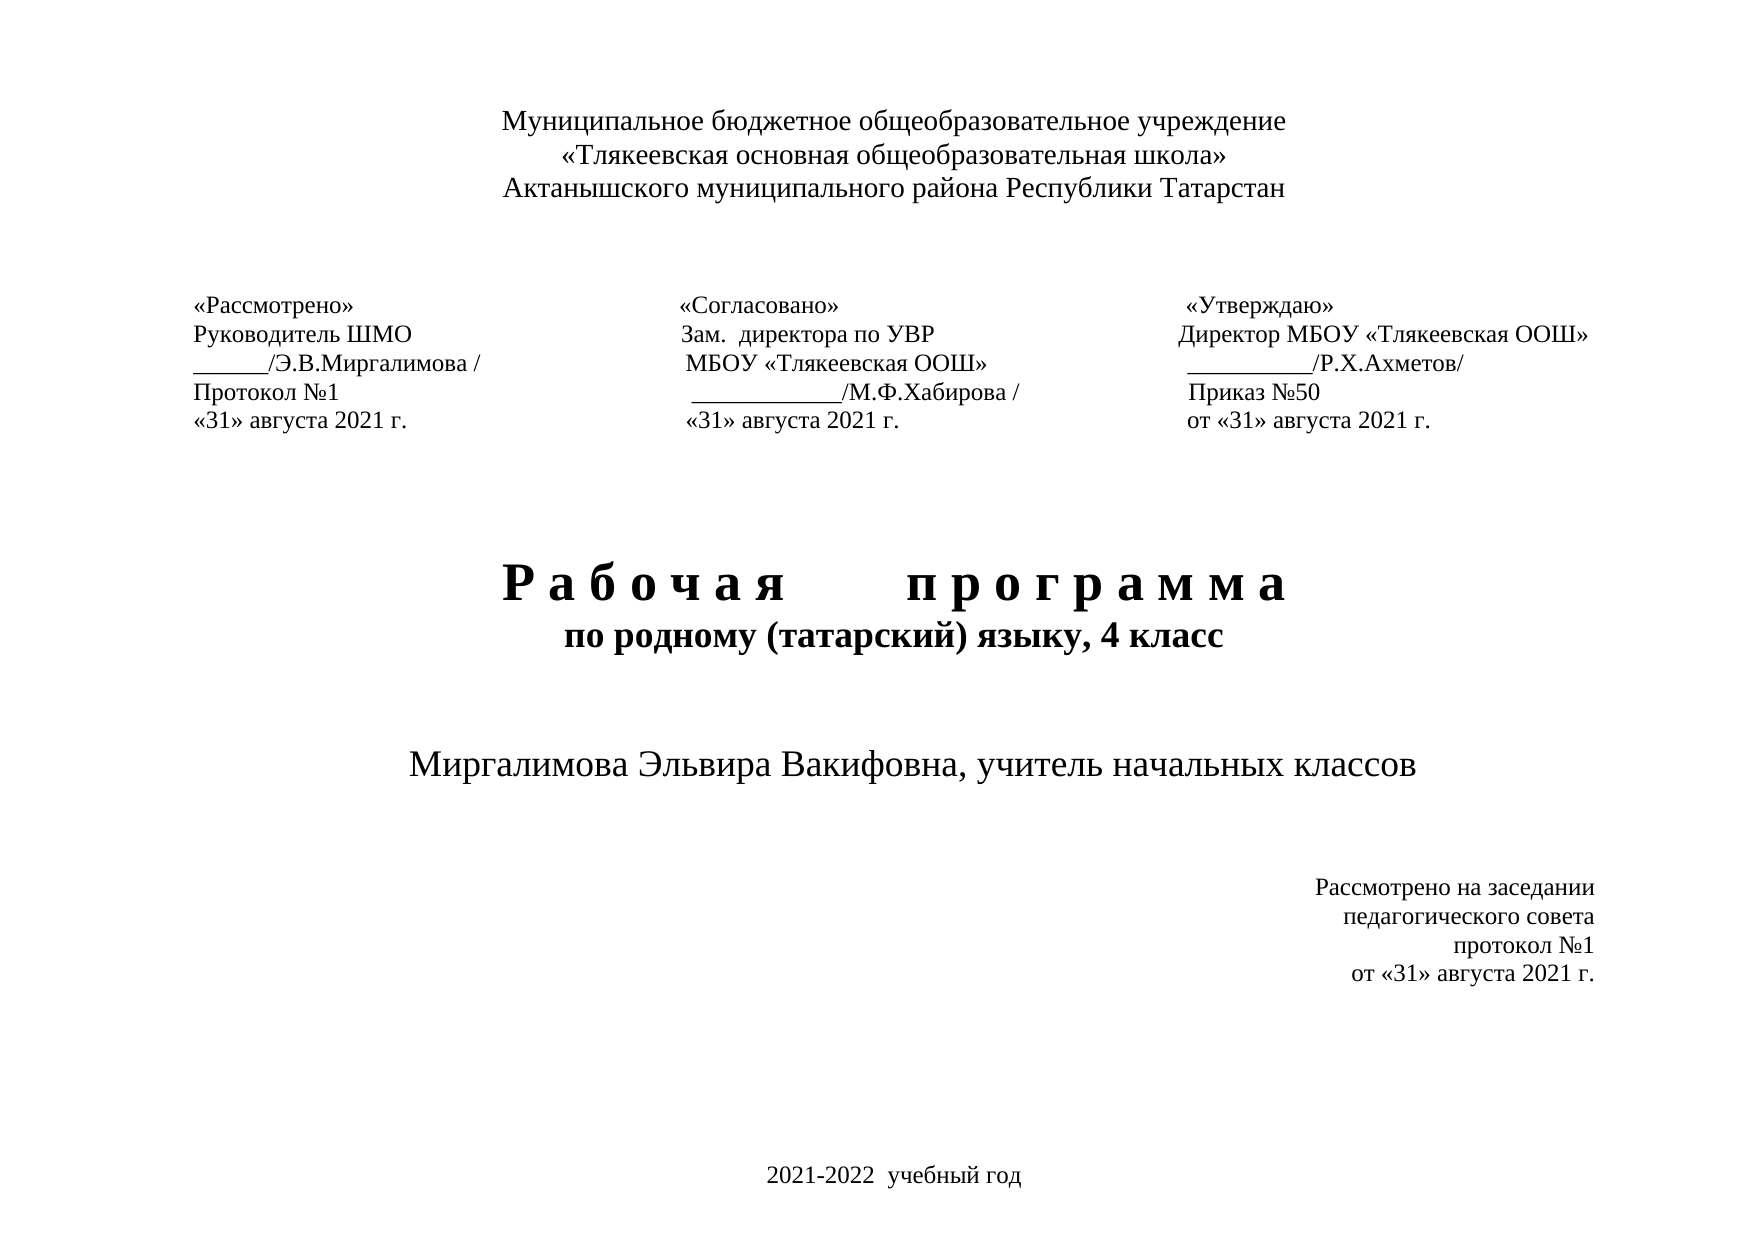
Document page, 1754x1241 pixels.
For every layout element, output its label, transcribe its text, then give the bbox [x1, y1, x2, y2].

text «Тлякеевская основная общеобразовательная школа» [193, 137, 1595, 171]
text по родному (татарский) языку, 4 класс [193, 612, 1595, 656]
text ______/Э.В.Миргалимова / МБОУ «Тлякеевская ООШ» __________/Р.Х.Ахметов/ [193, 348, 1595, 377]
text 2021-2022 учебный год [193, 1160, 1595, 1188]
text Рассмотрено на заседании [193, 872, 1595, 901]
text педагогического совета [193, 901, 1595, 930]
text Муниципальное бюджетное общеобразовательное учреждение [193, 103, 1595, 137]
text от «31» августа 2021 г. [193, 958, 1595, 987]
text протокол №1 [193, 930, 1595, 958]
text Р а б о ч а я п р о г р а м м а [193, 550, 1595, 612]
text Актанышского муниципального района Республики Татарстан [193, 171, 1595, 204]
text Миргалимова Эльвира Вакифовна, учитель начальных классов [118, 742, 1595, 785]
text Протокол №1 ____________/М.Ф.Хабирова / Приказ №50 [193, 377, 1595, 405]
text «Рассмотрено» «Согласовано» «Утверждаю» [193, 290, 1595, 319]
text «31» августа 2021 г. «31» августа 2021 г. от «31» августа 2021 г. [193, 405, 1595, 434]
text Руководитель ШМО Зам. директора по УВР Директор МБОУ «Тлякеевская ООШ» [193, 319, 1595, 348]
